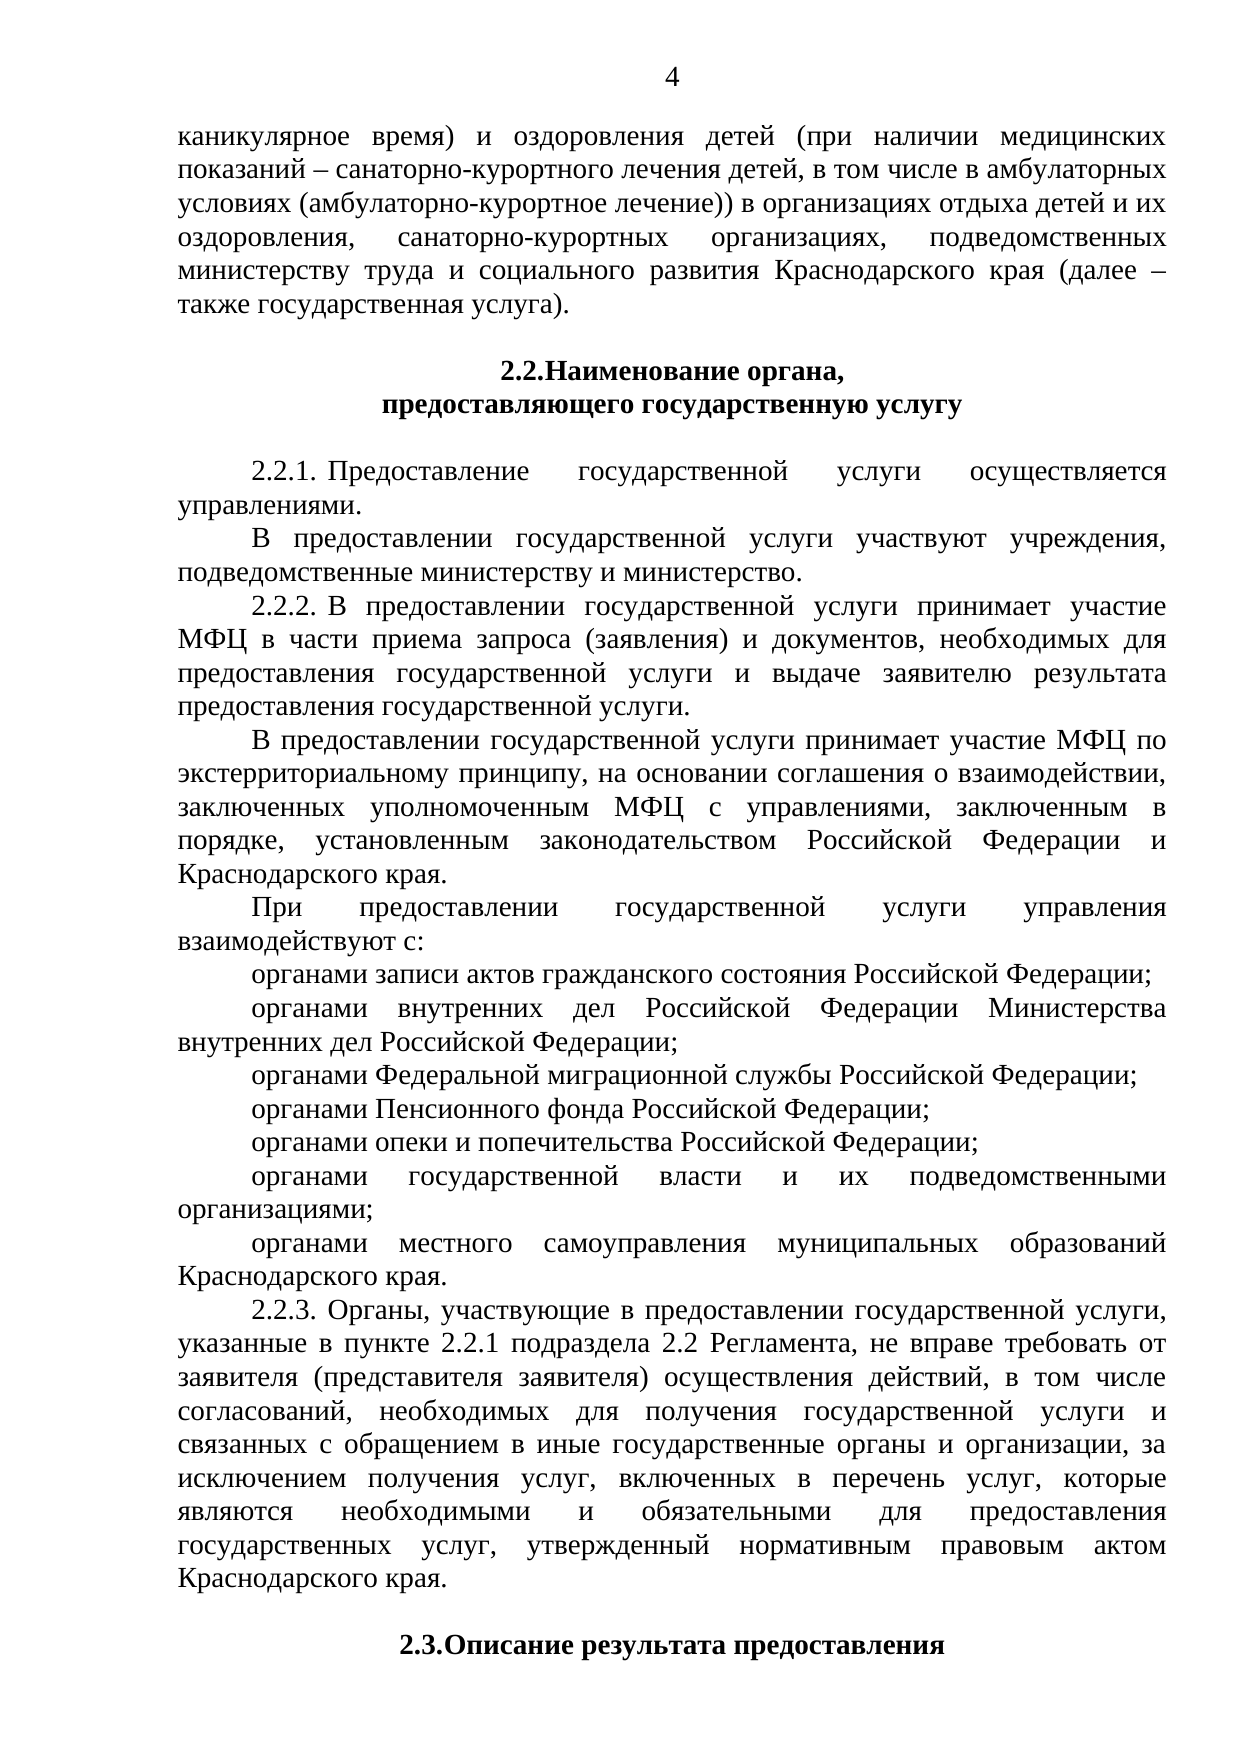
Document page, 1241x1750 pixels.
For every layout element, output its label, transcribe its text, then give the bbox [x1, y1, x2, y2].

text предоставляющего государственную услугу [177, 386, 1167, 420]
list органами местного самоуправления муниципальных образований Краснодарского края. [177, 1225, 1167, 1292]
list органами внутренних дел Российской Федерации Министерства внутренних дел Российской Федерации; [177, 990, 1167, 1057]
list органами Федеральной миграционной службы Российской Федерации; [177, 1057, 1167, 1091]
list органами записи актов гражданского состояния Российской Федерации; [177, 957, 1167, 990]
list Предоставление государственной услуги осуществляется управлениями. [177, 453, 1167, 521]
list Описание результата предоставления [177, 1627, 1167, 1661]
list Органы, участвующие в предоставлении государственной услуги, указанные в пункте 2.2.1 подраздела 2.2 Регламента, не вправе требовать от заявителя (представителя заявителя) осуществления действий, в том числе согласований, необходимых для получения государственной услуги и связанных с обращением в иные государственные органы и организации, за исключением получения услуг, включенных в перечень услуг, которые являются необходимыми и обязательными для предоставления государственных услуг, утвержденный нормативным правовым актом Краснодарского края. [177, 1292, 1167, 1594]
list Наименование органа, [177, 353, 1167, 386]
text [177, 118, 1167, 319]
text В предоставлении государственной услуги участвуют учреждения, подведомственные министерству и министерство. [177, 521, 1167, 588]
list органами опеки и попечительства Российской Федерации; [177, 1124, 1167, 1158]
list В предоставлении государственной услуги принимает участие МФЦ в части приема запроса (заявления) и документов, необходимых для предоставления государственной услуги и выдаче заявителю результата предоставления государственной услуги. [177, 588, 1167, 722]
list При предоставлении государственной услуги управления взаимодействуют с: [177, 889, 1167, 957]
list органами Пенсионного фонда Российской Федерации; [177, 1091, 1167, 1124]
list В предоставлении государственной услуги принимает участие МФЦ по экстерриториальному принципу, на основании соглашения о взаимодействии, заключенных уполномоченным МФЦ с управлениями, заключенным в порядке, установленным законодательством Российской Федерации и Краснодарского края. [177, 722, 1167, 889]
list органами государственной власти и их подведомственными организациями; [177, 1158, 1167, 1225]
